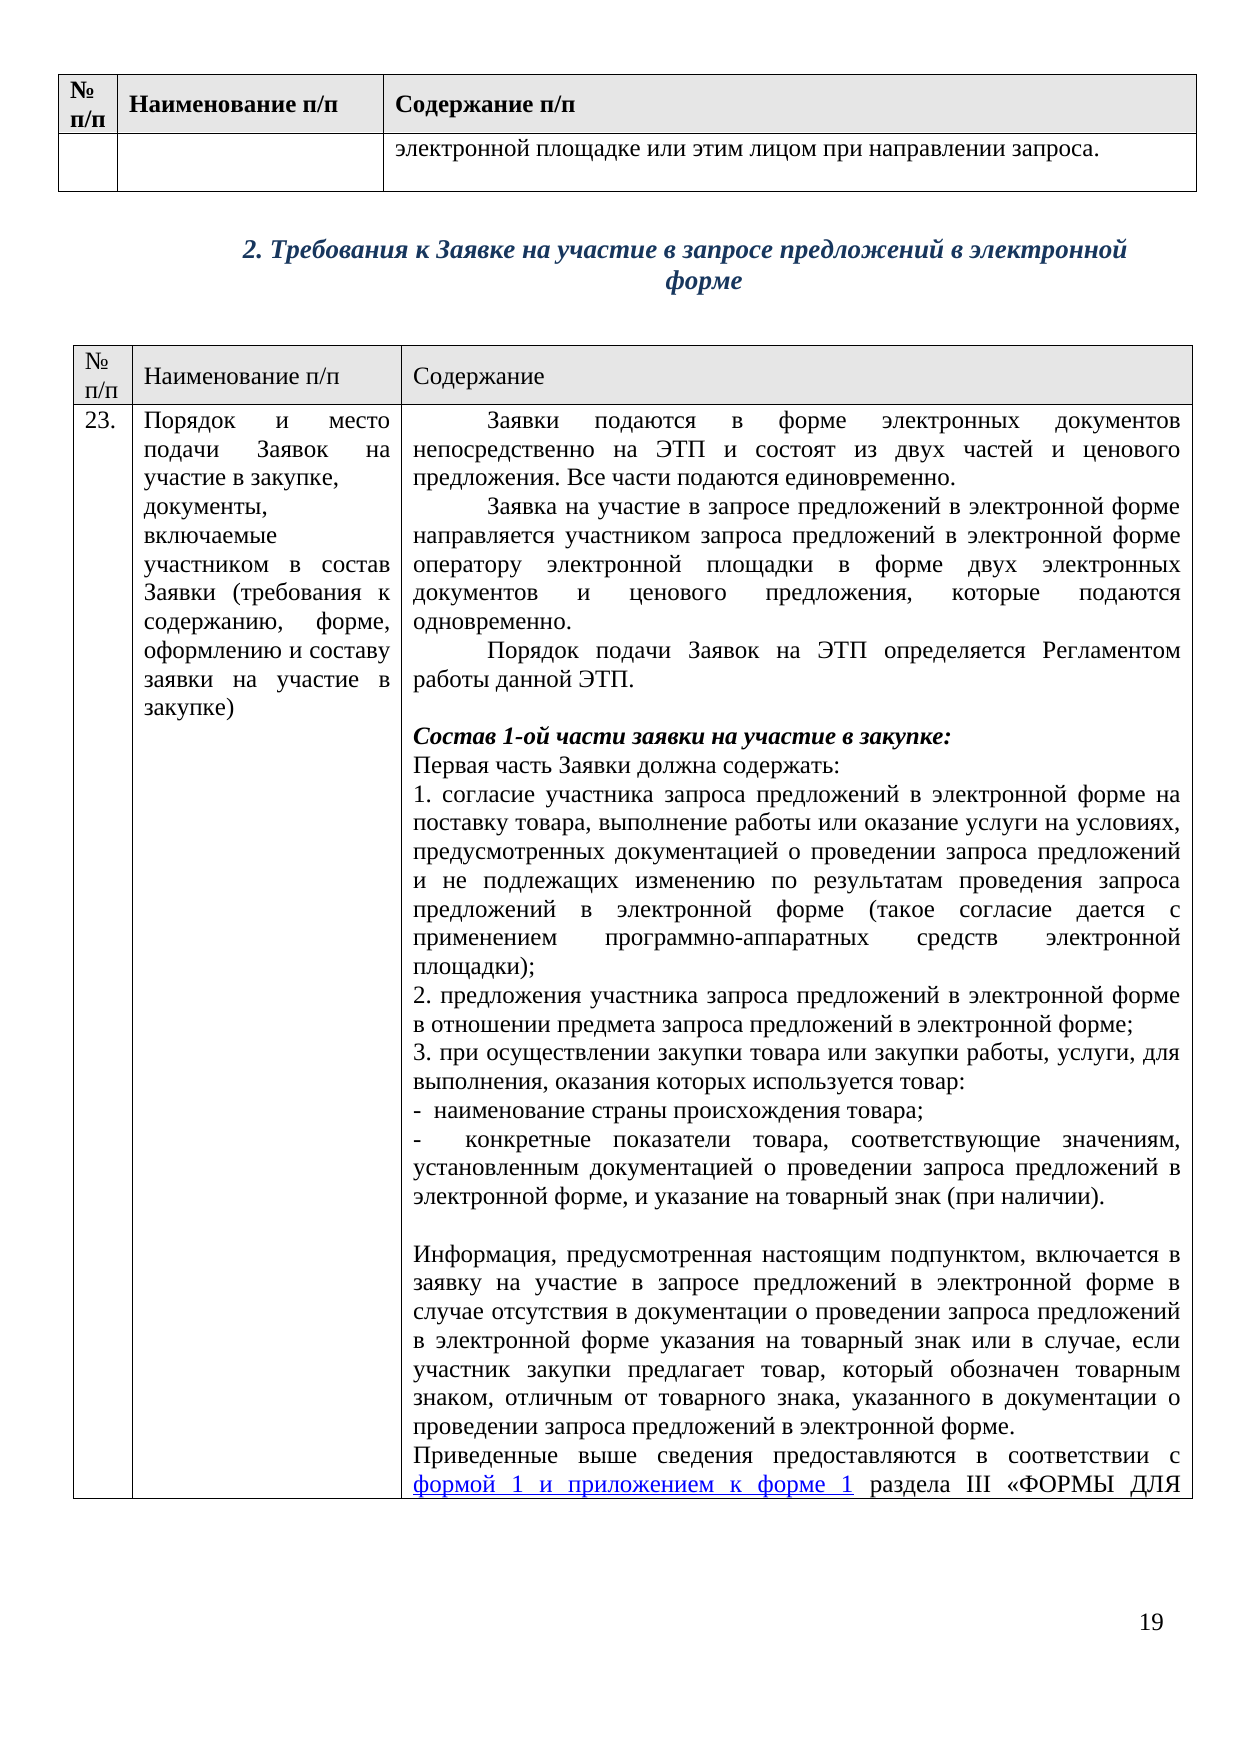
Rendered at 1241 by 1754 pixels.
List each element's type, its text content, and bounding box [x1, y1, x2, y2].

table_cell [74, 405, 132, 1497]
table_header № п/п [74, 346, 132, 404]
table_header Содержание [402, 346, 1192, 404]
text 2. Требования к Заявке на участие в запросе предложений в электронной форме [207, 233, 1163, 296]
table_cell [59, 134, 117, 191]
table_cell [402, 405, 1192, 1497]
table_header Содержание п/п [384, 75, 1196, 132]
table_header Наименование п/п [118, 75, 383, 132]
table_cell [118, 134, 383, 191]
table_header Наименование п/п [133, 346, 401, 404]
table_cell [384, 134, 1196, 191]
table_header № п/п [59, 75, 117, 132]
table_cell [133, 405, 401, 1497]
